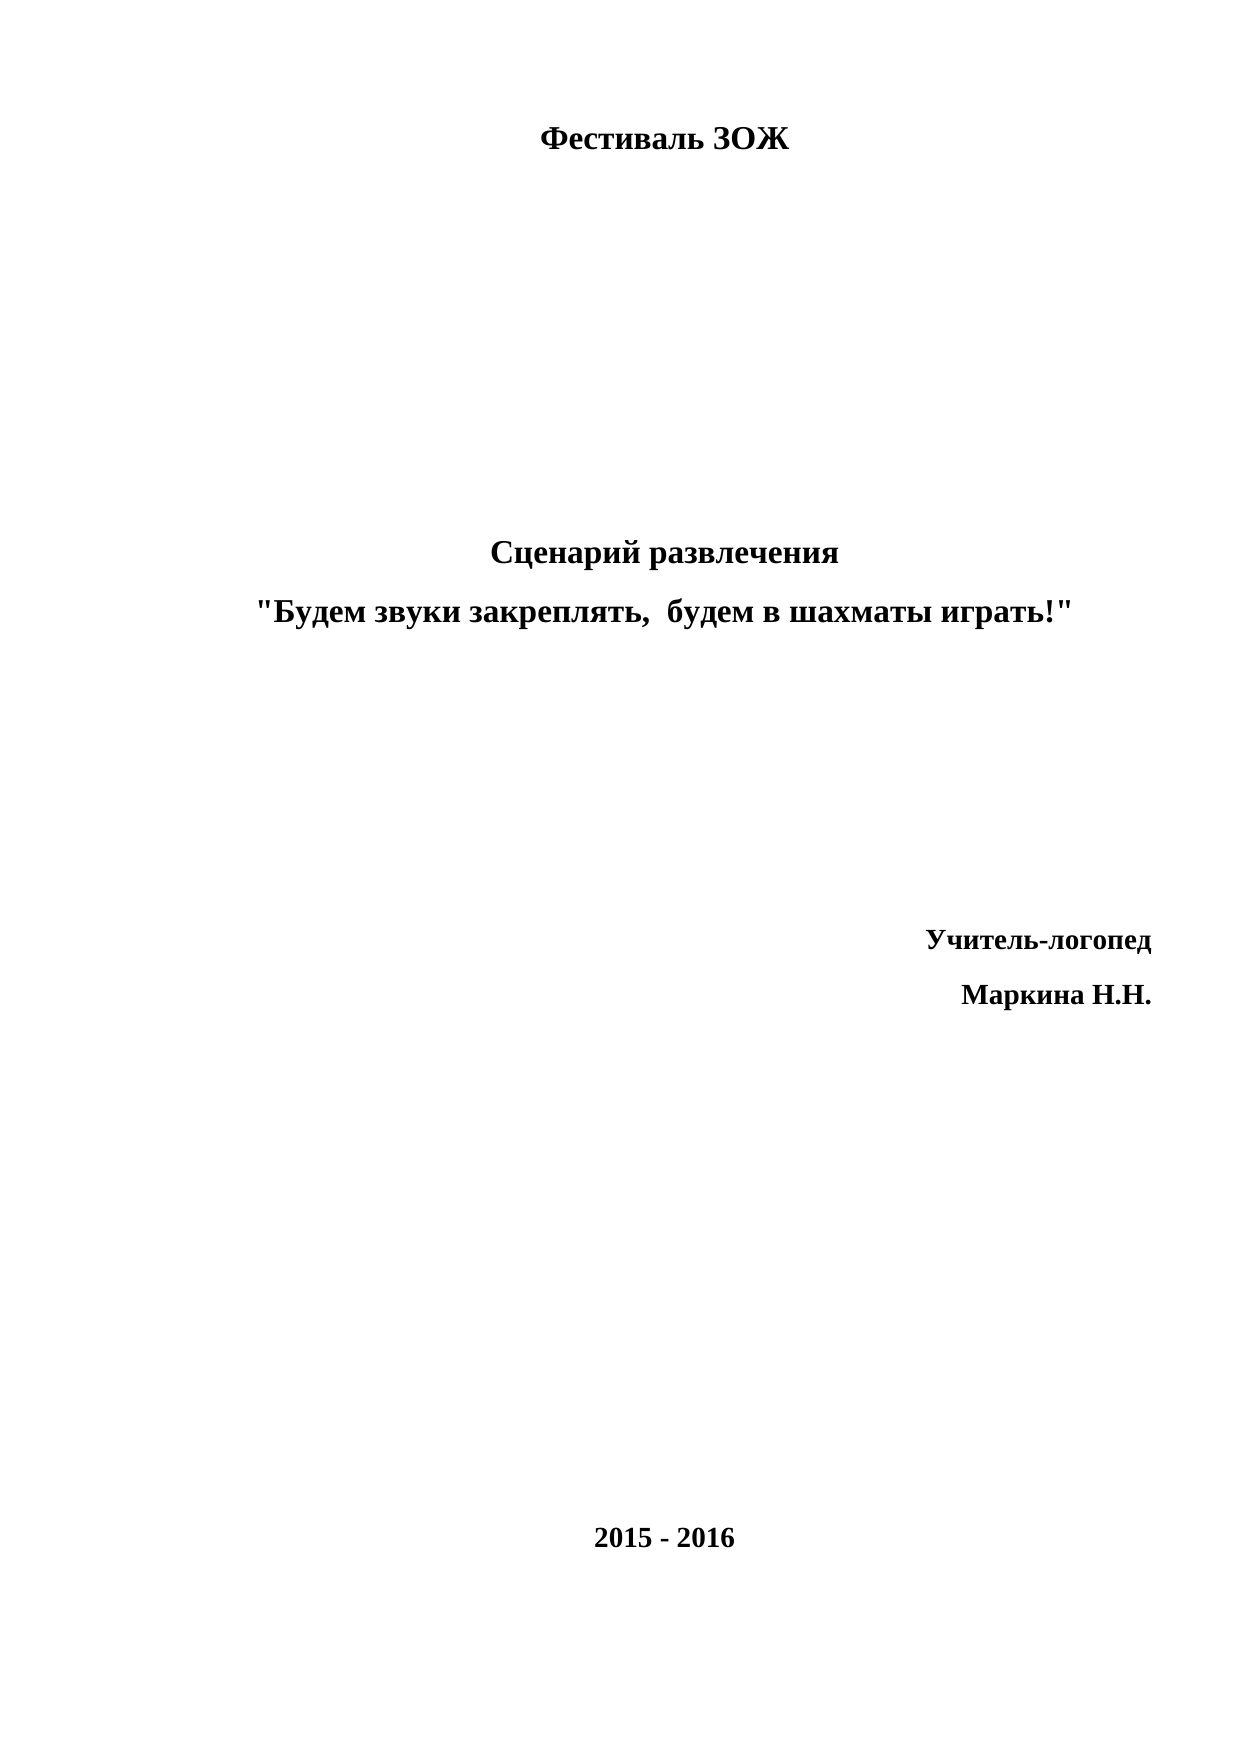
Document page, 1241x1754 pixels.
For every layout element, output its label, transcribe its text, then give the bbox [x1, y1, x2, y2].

text 2015 - 2016 [177, 1521, 1152, 1554]
text Учитель-логопед [177, 922, 1152, 956]
text Маркина Н.Н. [177, 977, 1152, 1010]
text Сценарий развлечения [177, 532, 1152, 571]
text "Будем звуки закреплять, будем в шахматы играть!" [177, 591, 1152, 630]
text Фестиваль ЗОЖ [177, 118, 1152, 156]
